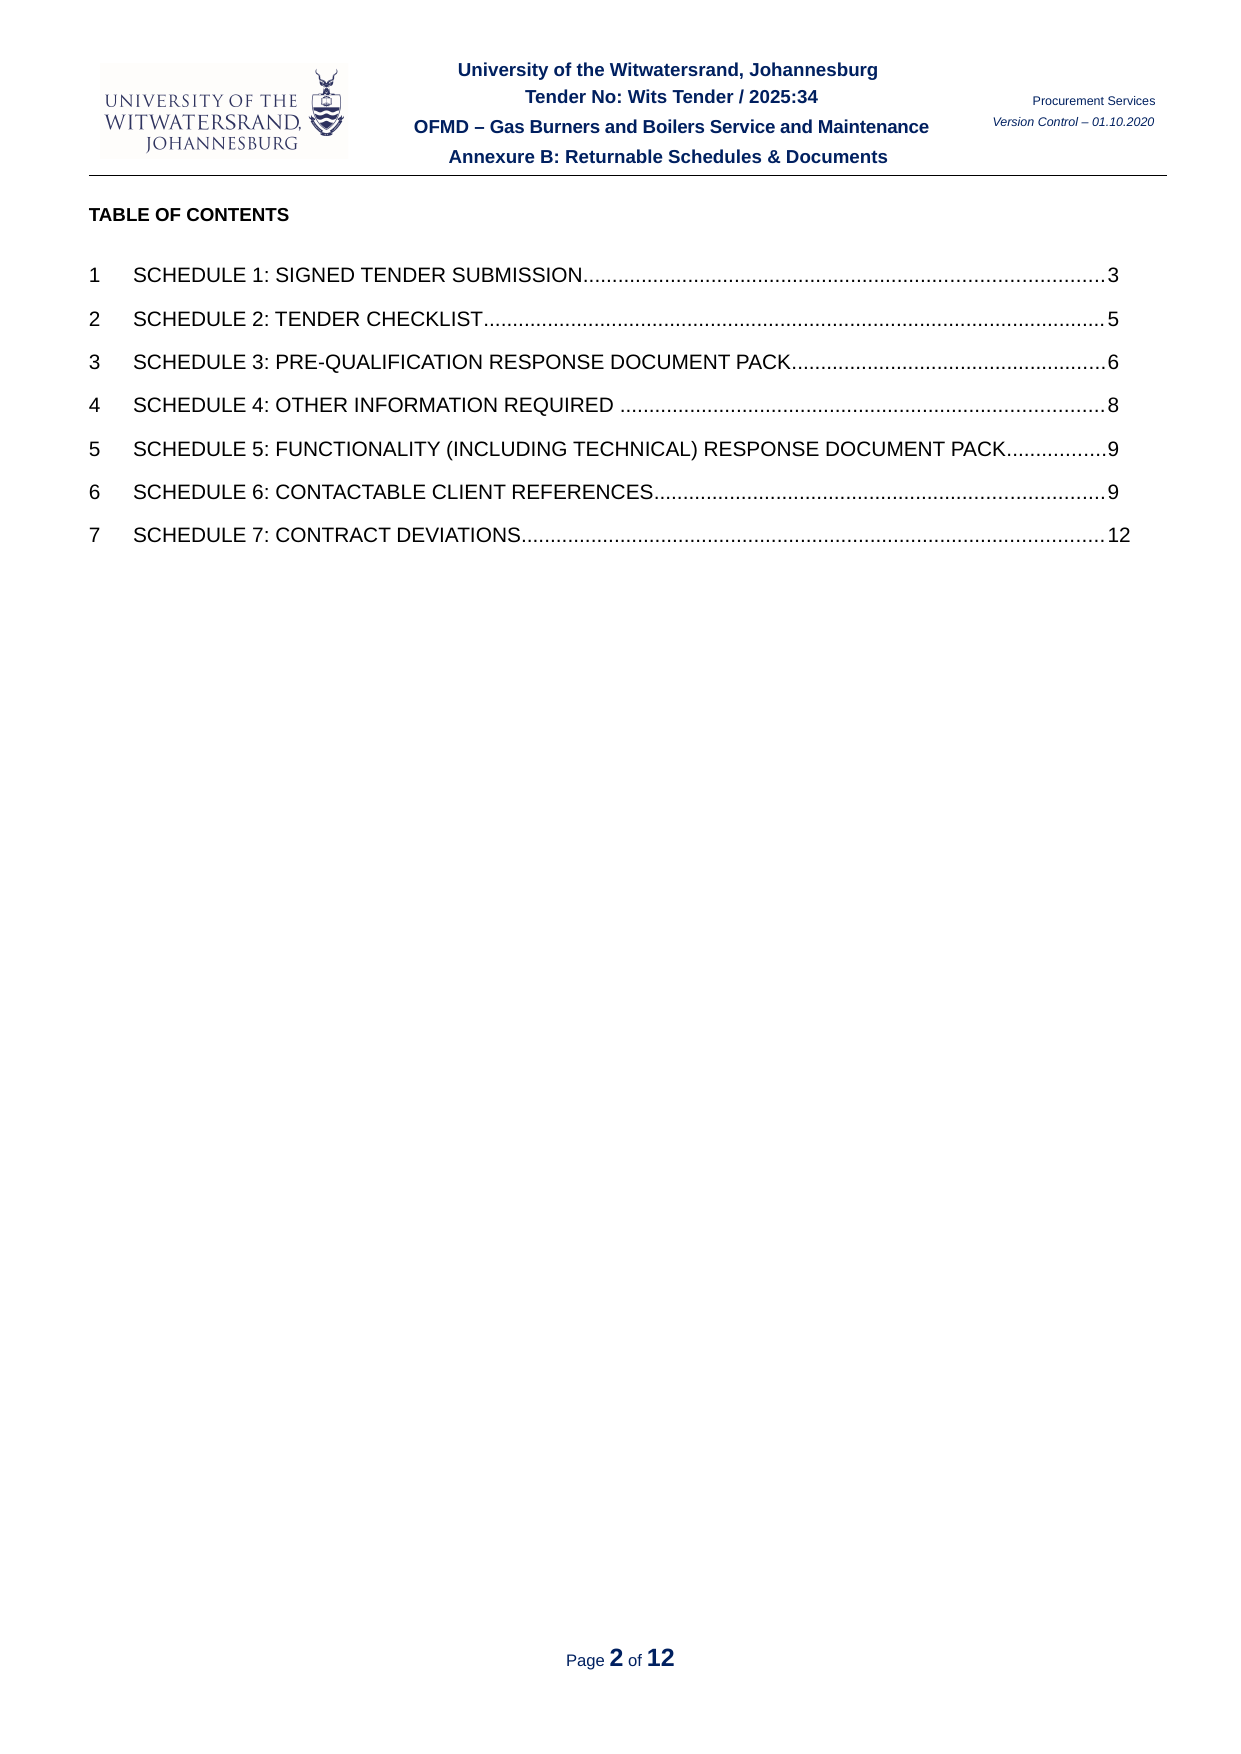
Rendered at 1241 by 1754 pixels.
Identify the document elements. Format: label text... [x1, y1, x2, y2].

text 2 SCHEDULE 2: TENDER CHECKLIST 5 [89, 307, 1152, 331]
text 1 SCHEDULE 1: SIGNED TENDER SUBMISSION 3 [89, 263, 1152, 287]
text 5 SCHEDULE 5: FUNCTIONALITY (INCLUDING TECHNICAL) RESPONSE DOCUMENT PACK 9 [89, 437, 1152, 461]
text 7 SCHEDULE 7: CONTRACT DEVIATIONS 12 [89, 523, 1152, 547]
picture [100, 63, 349, 159]
text 4 SCHEDULE 4: OTHER INFORMATION REQUIRED 8 [89, 393, 1152, 417]
text 3 SCHEDULE 3: PRE-QUALIFICATION RESPONSE DOCUMENT PACK 6 [89, 350, 1152, 374]
text TABLE OF CONTENTS [89, 203, 1152, 225]
text 6 SCHEDULE 6: CONTACTABLE CLIENT REFERENCES 9 [89, 480, 1152, 504]
